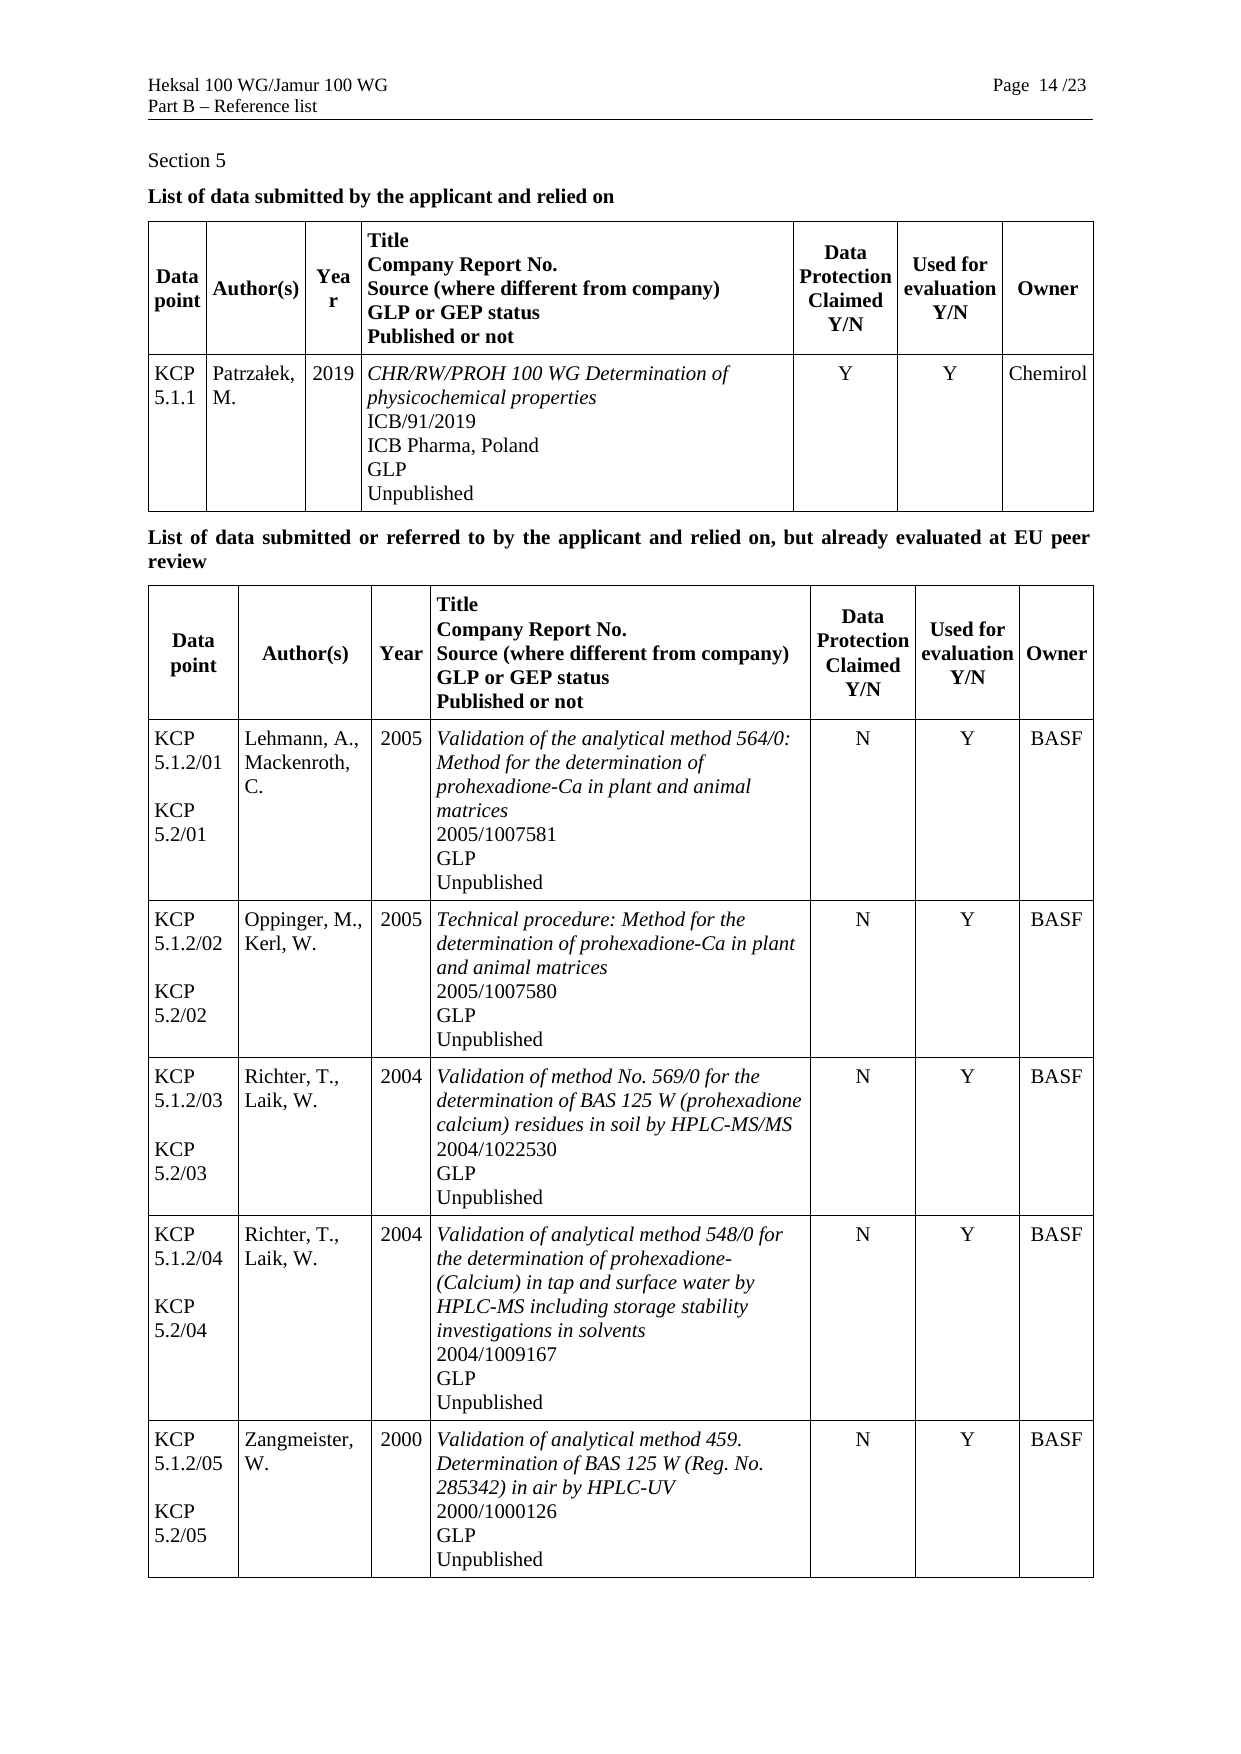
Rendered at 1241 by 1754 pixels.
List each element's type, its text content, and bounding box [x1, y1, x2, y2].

table_header Year [306, 222, 361, 354]
table_cell KCP 5.1.2/02 KCP 5.2/02 [149, 901, 238, 1057]
table_cell KCP 5.1.2/01 KCP 5.2/01 [149, 720, 238, 900]
table_cell Y [794, 355, 897, 511]
table_cell Zangmeister, W. [239, 1421, 371, 1577]
table_cell Chemirol [1003, 355, 1093, 511]
table_cell N [811, 1421, 915, 1577]
table_cell KCP 5.1.2/03 KCP 5.2/03 [149, 1058, 238, 1214]
text List of data submitted or referred to by the applicant and relied on, but already evaluated at EU peer review [148, 525, 1093, 573]
table_cell Technical procedure: Method for the determination of prohexadione-Ca in plant and animal matrices 2005/1007580 GLP Unpublished [431, 901, 810, 1057]
table_cell Validation of the analytical method 564/0: Method for the determination of prohexadione-Ca in plant and animal matrices 2005/1007581 GLP Unpublished [431, 720, 810, 900]
table_cell Patrzałek, M. [207, 355, 305, 511]
table_header Owner [1003, 222, 1093, 354]
table_cell Oppinger, M., Kerl, W. [239, 901, 371, 1057]
table_cell KCP 5.1.2/05 KCP 5.2/05 [149, 1421, 238, 1577]
table_cell Y [916, 1058, 1019, 1214]
table_cell N [811, 1216, 915, 1420]
table_cell KCP 5.1.1 [149, 355, 206, 511]
table_cell 2000 [372, 1421, 430, 1577]
table_cell Y [898, 355, 1002, 511]
table_cell BASF [1020, 1058, 1093, 1214]
table_header Title Company Report No. Source (where different from company) GLP or GEP status Published or not [362, 222, 793, 354]
text Section 5 [148, 148, 1093, 172]
table_cell Y [916, 1421, 1019, 1577]
table_cell BASF [1020, 901, 1093, 1057]
table_cell 2005 [372, 720, 430, 900]
table_cell KCP 5.1.2/04 KCP 5.2/04 [149, 1216, 238, 1420]
table_cell Lehmann, A., Mackenroth, C. [239, 720, 371, 900]
table_cell BASF [1020, 1421, 1093, 1577]
table_header Data Protection Claimed Y/N [794, 222, 897, 354]
table_header Year [372, 586, 430, 719]
table_cell Y [916, 720, 1019, 900]
table_cell BASF [1020, 1216, 1093, 1420]
table_cell N [811, 901, 915, 1057]
table_header Data Protection Claimed Y/N [811, 586, 915, 719]
table_header Data point [149, 222, 206, 354]
text List of data submitted by the applicant and relied on [148, 184, 1093, 208]
table_cell 2004 [372, 1058, 430, 1214]
table_cell 2004 [372, 1216, 430, 1420]
table_cell CHR/RW/PROH 100 WG Determination of physicochemical properties ICB/91/2019 ICB Pharma, Poland GLP Unpublished [362, 355, 793, 511]
table_cell N [811, 1058, 915, 1214]
table_header Used for evaluation Y/N [898, 222, 1002, 354]
table_cell Y [916, 1216, 1019, 1420]
table_cell 2019 [306, 355, 361, 511]
table_cell Richter, T., Laik, W. [239, 1216, 371, 1420]
table_cell Validation of method No. 569/0 for the determination of BAS 125 W (prohexadione calcium) residues in soil by HPLC-MS/MS 2004/1022530 GLP Unpublished [431, 1058, 810, 1214]
table_cell Validation of analytical method 548/0 for the determination of prohexadione- (Calcium) in tap and surface water by HPLC-MS including storage stability investigations in solvents 2004/1009167 GLP Unpublished [431, 1216, 810, 1420]
table_header Author(s) [239, 586, 371, 719]
table_cell Validation of analytical method 459. Determination of BAS 125 W (Reg. No. 285342) in air by HPLC-UV 2000/1000126 GLP Unpublished [431, 1421, 810, 1577]
table_cell 2005 [372, 901, 430, 1057]
table_cell Y [916, 901, 1019, 1057]
table_header Used for evaluation Y/N [916, 586, 1019, 719]
table_cell BASF [1020, 720, 1093, 900]
table_header Owner [1020, 586, 1093, 719]
table_header Title Company Report No. Source (where different from company) GLP or GEP status Published or not [431, 586, 810, 719]
table_header Author(s) [207, 222, 305, 354]
table_cell N [811, 720, 915, 900]
table_cell Richter, T., Laik, W. [239, 1058, 371, 1214]
table_header Data point [149, 586, 238, 719]
